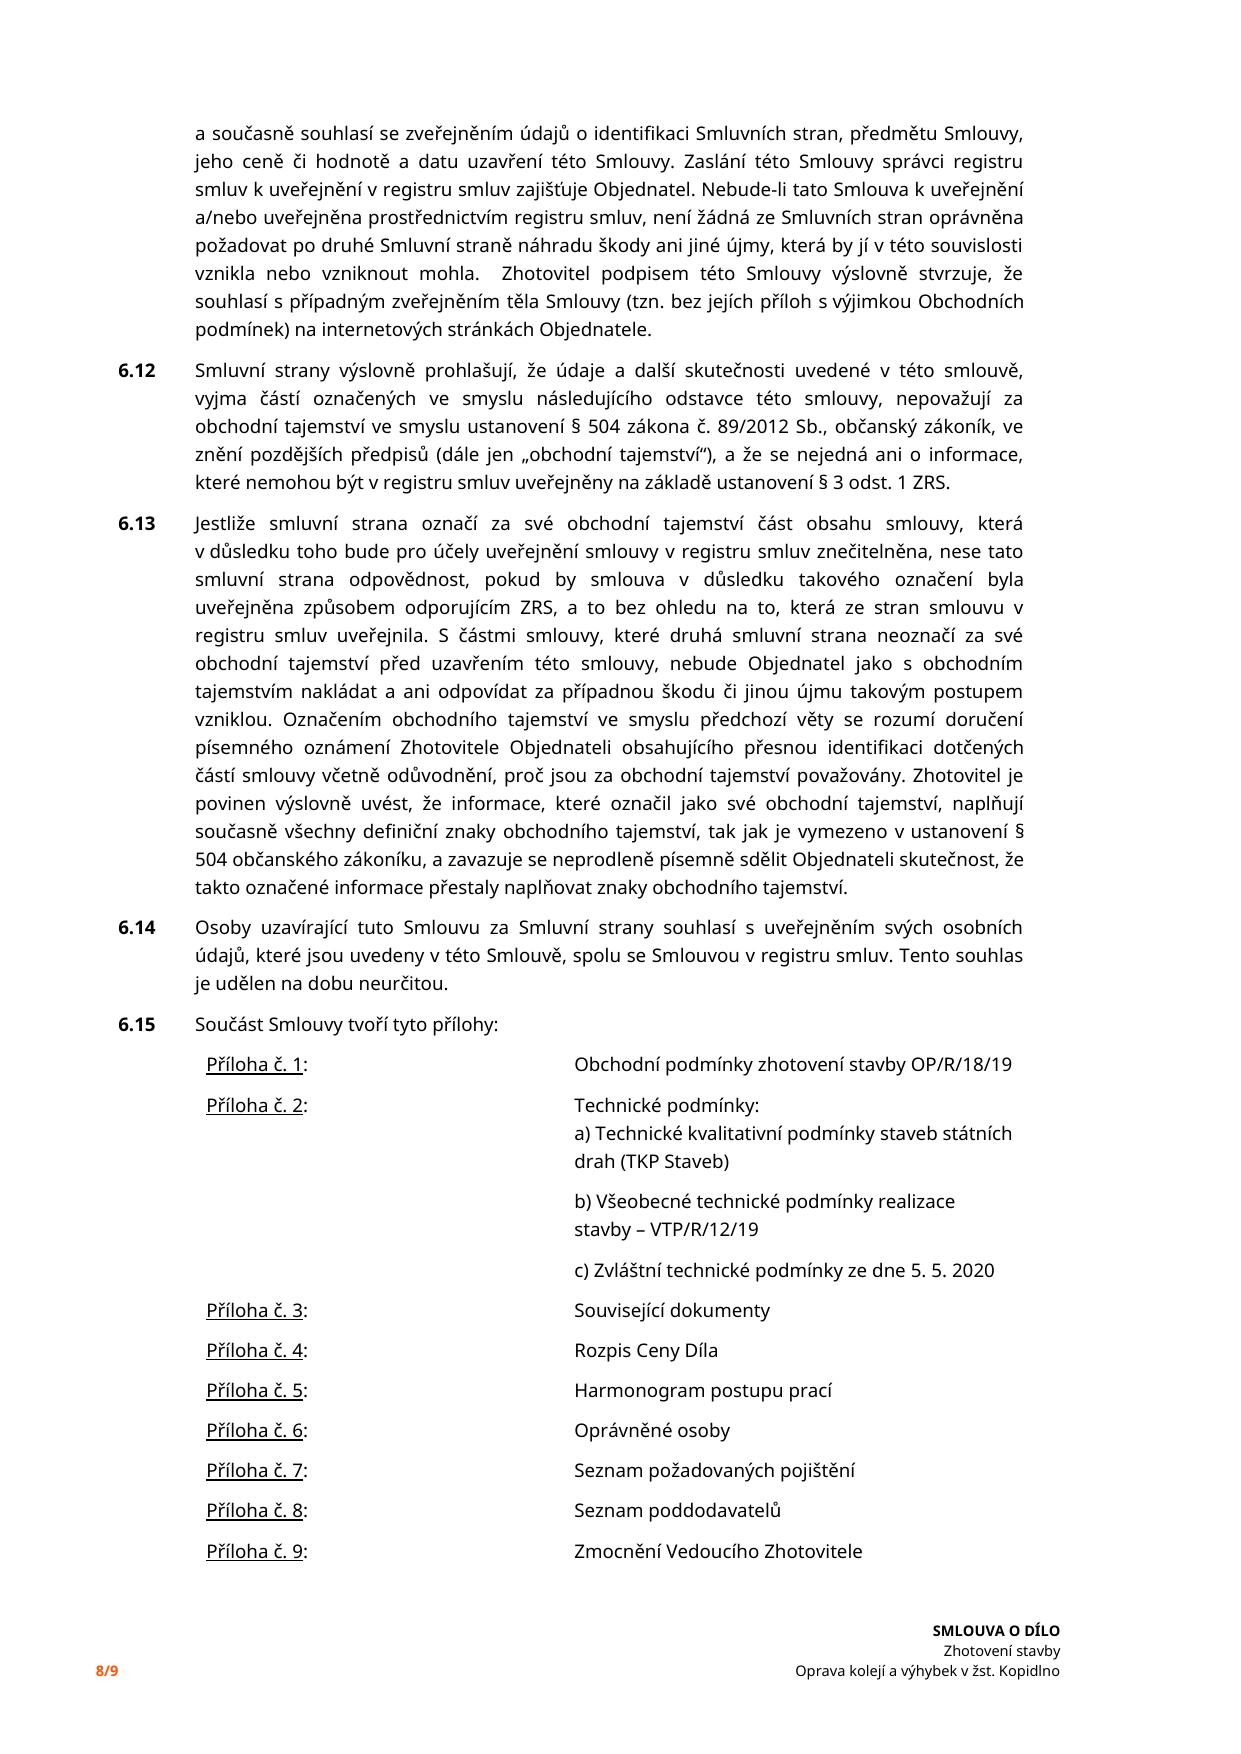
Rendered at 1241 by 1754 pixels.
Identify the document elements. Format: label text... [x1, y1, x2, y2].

table_cell Příloha č. 6: [118, 1418, 486, 1457]
table_cell Příloha č. 2: [118, 1092, 486, 1297]
table_header Příloha č. 1: [118, 1052, 486, 1092]
table_cell Harmonogram postupu prací [486, 1377, 1024, 1417]
table_cell Oprávněné osoby [486, 1418, 1024, 1457]
table_cell Příloha č. 7: [118, 1458, 486, 1498]
table_cell Rozpis Ceny Díla [486, 1337, 1024, 1377]
table_header Obchodní podmínky zhotovení stavby OP/R/18/19 [486, 1052, 1024, 1092]
text Součást Smlouvy tvoří tyto přílohy: [118, 1011, 1024, 1037]
table_cell Příloha č. 3: [118, 1297, 486, 1337]
table_cell Související dokumenty [486, 1297, 1024, 1337]
table_cell Příloha č. 5: [118, 1377, 486, 1417]
text Smluvní strany výslovně prohlašují, že údaje a další skutečnosti uvedené v této smlouvě, vyjma částí označených ve smyslu následujícího odstavce této smlouvy, nepovažují za obchodní tajemství ve smyslu ustanovení § 504 zákona č. 89/2012 Sb., občanský zákoník, ve znění pozdějších předpisů (dále jen „obchodní tajemství“), a že se nejedná ani o informace, které nemohou být v registru smluv uveřejněny na základě ustanovení § 3 odst. 1 ZRS. [118, 357, 1024, 495]
text Osoby uzavírající tuto Smlouvu za Smluvní strany souhlasí s uveřejněním svých osobních údajů, které jsou uvedeny v této Smlouvě, spolu se Smlouvou v registru smluv. Tento souhlas je udělen na dobu neurčitou. [118, 915, 1024, 996]
table_cell Seznam poddodavatelů Zmocnění Vedoucího Zhotovitele [486, 1498, 1024, 1578]
table_cell Technické podmínky: a) Technické kvalitativní podmínky staveb státních drah (TKP Staveb) b) Všeobecné technické podmínky realizace stavby – VTP/R/12/19 c) Zvláštní technické podmínky ze dne 5. 5. 2020 [486, 1092, 1024, 1297]
table_cell Seznam požadovaných pojištění [486, 1458, 1024, 1498]
table_cell Příloha č. 8: Příloha č. 9: [118, 1498, 486, 1578]
table_cell Příloha č. 4: [118, 1337, 486, 1377]
text Jestliže smluvní strana označí za své obchodní tajemství část obsahu smlouvy, která v důsledku toho bude pro účely uveřejnění smlouvy v registru smluv znečitelněna, nese tato smluvní strana odpovědnost, pokud by smlouva v důsledku takového označení byla uveřejněna způsobem odporujícím ZRS, a to bez ohledu na to, která ze stran smlouvu v registru smluv uveřejnila. S částmi smlouvy, které druhá smluvní strana neoznačí za své obchodní tajemství před uzavřením této smlouvy, nebude Objednatel jako s obchodním tajemstvím nakládat a ani odpovídat za případnou škodu či jinou újmu takovým postupem vzniklou. Označením obchodního tajemství ve smyslu předchozí věty se rozumí doručení písemného oznámení Zhotovitele Objednateli obsahujícího přesnou identifikaci dotčených částí smlouvy včetně odůvodnění, proč jsou za obchodní tajemství považovány. Zhotovitel je povinen výslovně uvést, že informace, které označil jako své obchodní tajemství, naplňují současně všechny definiční znaky obchodního tajemství, tak jak je vymezeno v ustanovení § 504 občanského zákoníku, a zavazuje se neprodleně písemně sdělit Objednateli skutečnost, že takto označené informace přestaly naplňovat znaky obchodního tajemství. [118, 510, 1024, 900]
